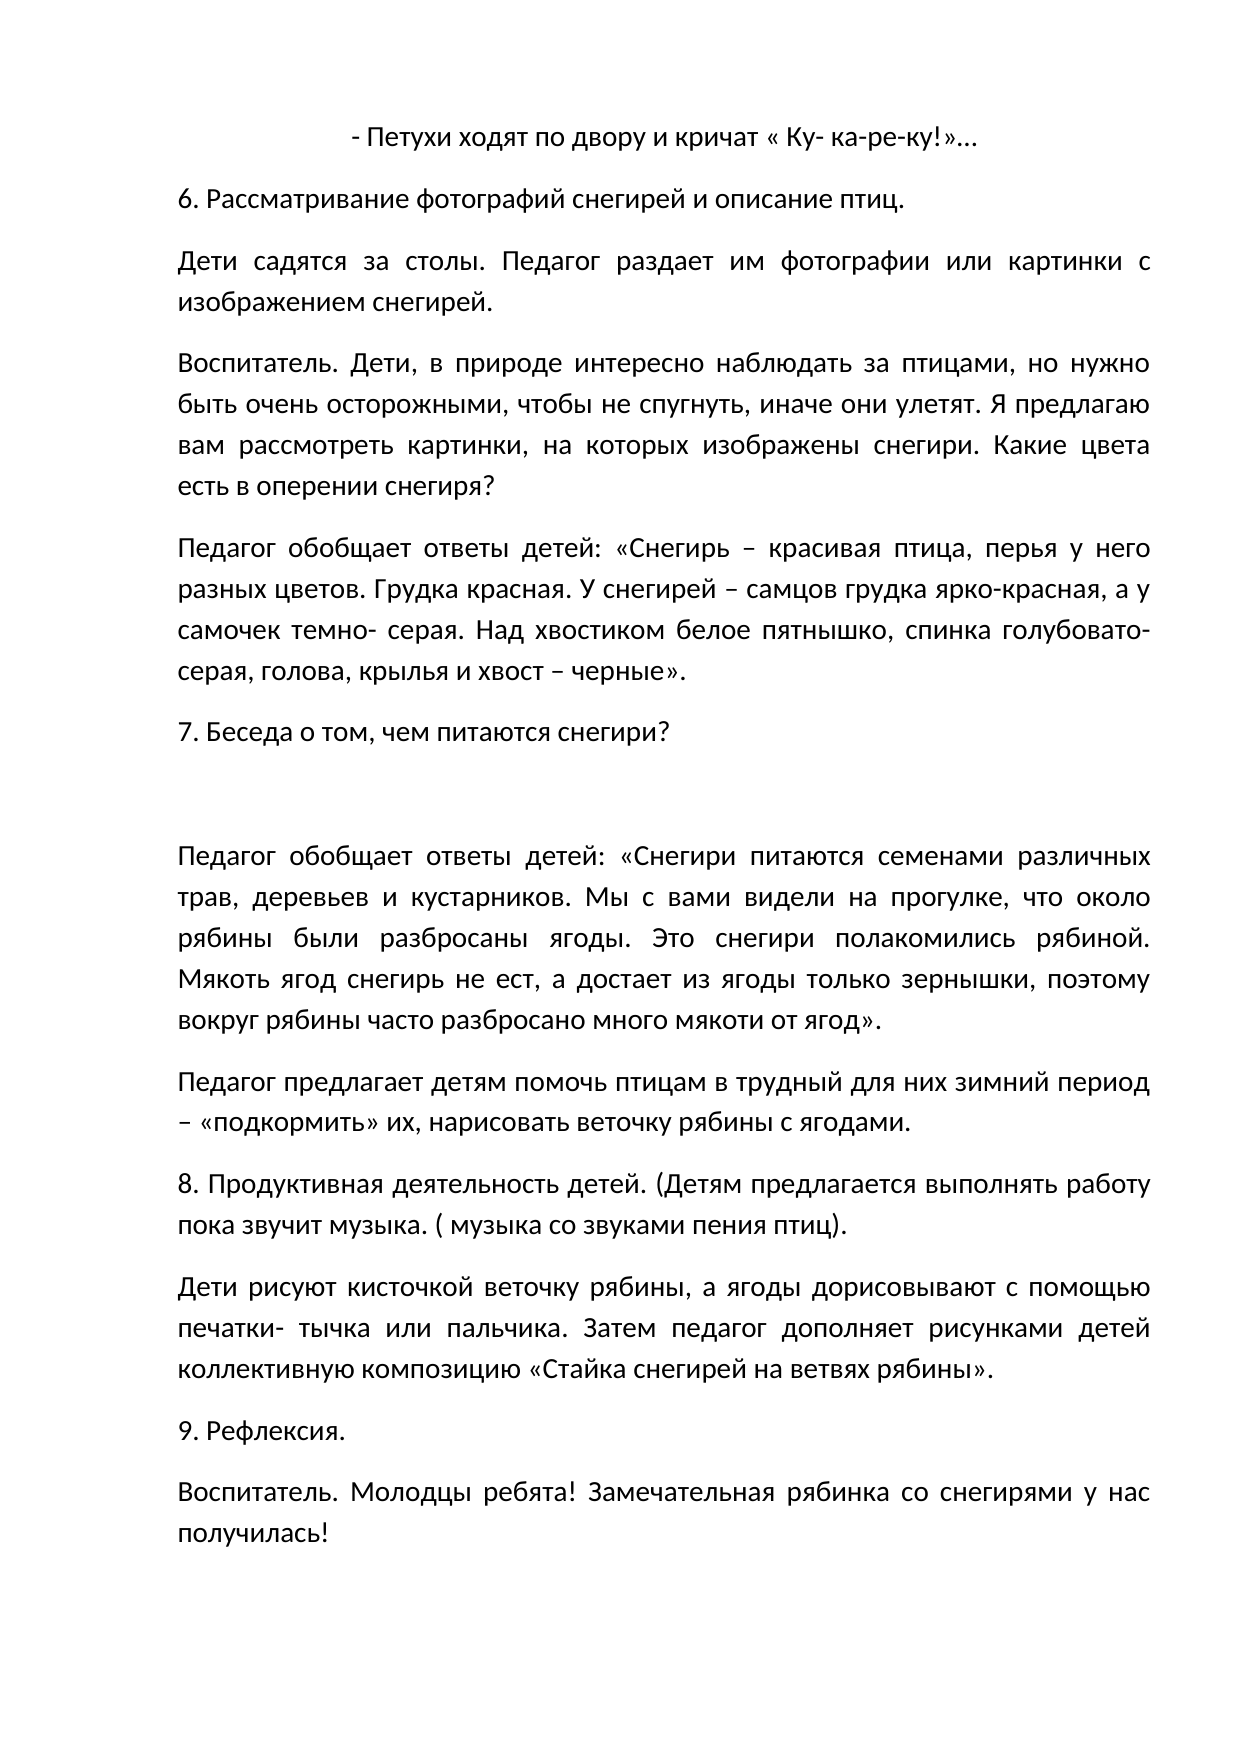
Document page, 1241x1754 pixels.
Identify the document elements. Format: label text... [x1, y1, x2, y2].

text 8. Продуктивная деятельность детей. (Детям предлагается выполнять работу пока звучит музыка. ( музыка со звуками пения птиц). [177, 1165, 1152, 1242]
text Дети садятся за столы. Педагог раздает им фотографии или картинки с изображением снегирей. [177, 242, 1152, 318]
text 7. Беседа о том, чем питаются снегири? [177, 713, 1152, 749]
text Педагог обобщает ответы детей: «Снегирь – красивая птица, перья у него разных цветов. Грудка красная. У снегирей – самцов грудка ярко-красная, а у самочек темно- серая. Над хвостиком белое пятнышко, спинка голубовато- серая, голова, крылья и хвост – черные». [177, 529, 1152, 687]
text Педагог обобщает ответы детей: «Снегири питаются семенами различных трав, деревьев и кустарников. Мы с вами видели на прогулке, что около рябины были разбросаны ягоды. Это снегири полакомились рябиной. Мякоть ягод снегирь не ест, а достает из ягоды только зернышки, поэтому вокруг рябины часто разбросано много мякоти от ягод». [177, 837, 1152, 1036]
text 9. Рефлексия. [177, 1412, 1152, 1447]
text Дети рисуют кисточкой веточку рябины, а ягоды дорисовывают с помощью печатки- тычка или пальчика. Затем педагог дополняет рисунками детей коллективную композицию «Стайка снегирей на ветвях рябины». [177, 1268, 1152, 1386]
text 6. Рассматривание фотографий снегирей и описание птиц. [177, 180, 1152, 216]
text Воспитатель. Молодцы ребята! Замечательная рябинка со снегирями у нас получилась! [177, 1473, 1152, 1550]
text Воспитатель. Дети, в природе интересно наблюдать за птицами, но нужно быть очень осторожными, чтобы не спугнуть, иначе они улетят. Я предлагаю вам рассмотреть картинки, на которых изображены снегири. Какие цвета есть в оперении снегиря? [177, 344, 1152, 503]
text Педагог предлагает детям помочь птицам в трудный для них зимний период – «подкормить» их, нарисовать веточку рябины с ягодами. [177, 1063, 1152, 1139]
text - Петухи ходят по двору и кричат « Ку- ка-ре-ку!»… [177, 118, 1152, 154]
